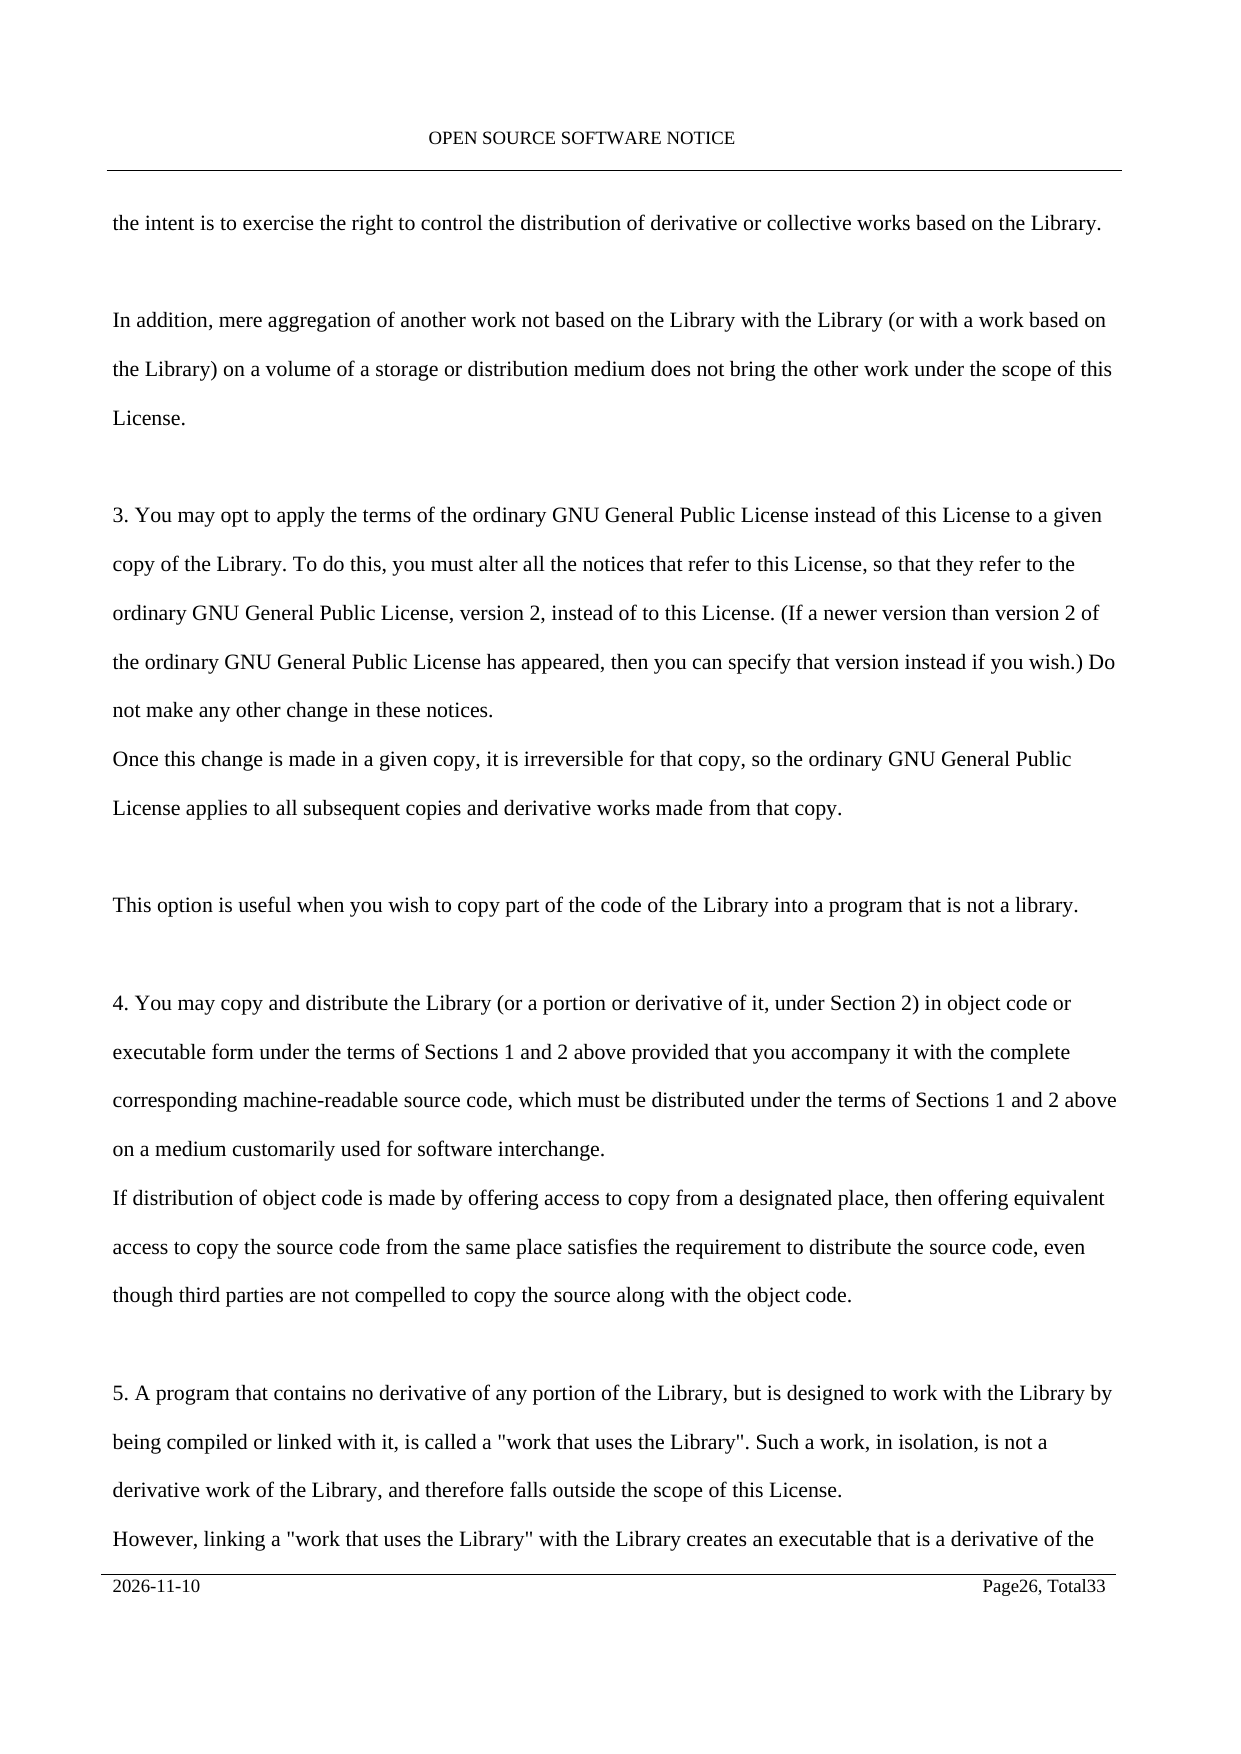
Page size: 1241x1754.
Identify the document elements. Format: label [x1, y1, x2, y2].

text [112, 206, 1128, 1555]
